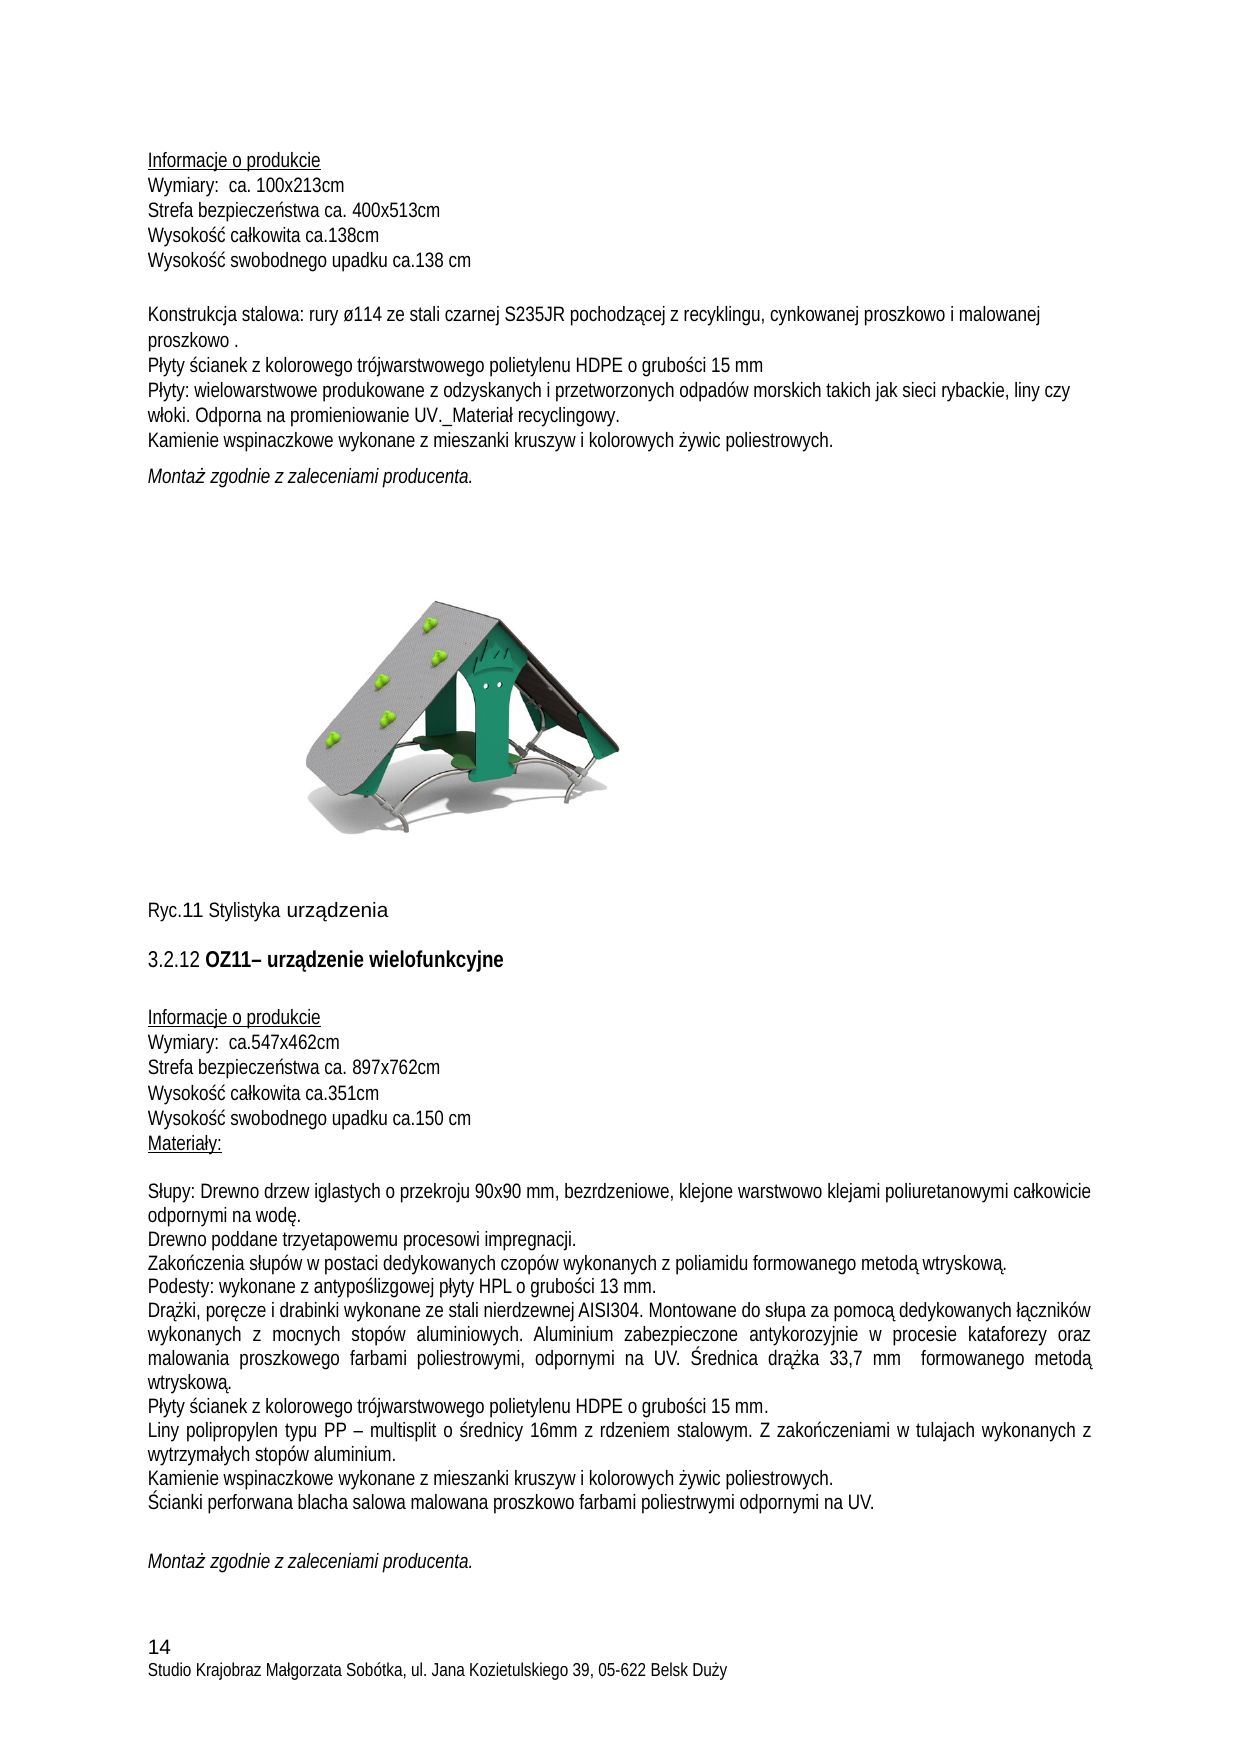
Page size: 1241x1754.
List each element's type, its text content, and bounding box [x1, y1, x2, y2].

text Materiały: [148, 1131, 1092, 1154]
text Podesty: wykonane z antypoślizgowej płyty HPL o grubości 13 mm. [148, 1274, 1092, 1298]
picture [147, 597, 793, 844]
text Montaż zgodnie z zaleceniami producenta. [148, 1548, 1092, 1573]
text Konstrukcja stalowa: rury ø114 ze stali czarnej S235JR pochodzącej z recyklingu, cynkowanej proszkowo i malowanej proszkowo . Płyty ścianek z kolorowego trójwarstwowego polietylenu HDPE o grubości 15 mm Płyty: wielowarstwowe produkowane z odzyskanych i przetworzonych odpadów morskich takich jak sieci rybackie, liny czy włoki. Odporna na promieniowanie UV._Materiał recyclingowy. Kamienie wspinaczkowe wykonane z mieszanki kruszyw i kolorowych żywic poliestrowych. [148, 302, 1092, 452]
text Informacje o produkcie Wymiary: ca.547x462cm Strefa bezpieczeństwa ca. 897x762cm Wysokość całkowita ca.351cm Wysokość swobodnego upadku ca.150 cm [148, 1005, 1092, 1129]
text Kamienie wspinaczkowe wykonane z mieszanki kruszyw i kolorowych żywic poliestrowych. [148, 1466, 1092, 1490]
text Zakończenia słupów w postaci dedykowanych czopów wykonanych z poliamidu formowanego metodą wtryskową. [148, 1250, 1092, 1274]
text 3.2.12 OZ11– urządzenie wielofunkcyjne [148, 946, 1092, 972]
text Informacje o produkcie Wymiary: ca. 100x213cm Strefa bezpieczeństwa ca. 400x513cm Wysokość całkowita ca.138cm Wysokość swobodnego upadku ca.138 cm [148, 148, 1092, 272]
text Słupy: Drewno drzew iglastych o przekroju 90x90 mm, bezrdzeniowe, klejone warstwowo klejami poliuretanowymi całkowicie odpornymi na wodę. [148, 1178, 1092, 1226]
text Ryc.11 Stylistyka urządzenia [148, 898, 1092, 922]
text Płyty ścianek z kolorowego trójwarstwowego polietylenu HDPE o grubości 15 mm. [148, 1394, 1092, 1418]
text Drewno poddane trzyetapowemu procesowi impregnacji. [148, 1226, 1092, 1250]
text Ścianki perforwana blacha salowa malowana proszkowo farbami poliestrwymi odpornymi na UV. [148, 1490, 1092, 1514]
text Liny polipropylen typu PP – multisplit o średnicy 16mm z rdzeniem stalowym. Z zakończeniami w tulajach wykonanych z wytrzymałych stopów aluminium. [148, 1418, 1092, 1466]
text Drążki, poręcze i drabinki wykonane ze stali nierdzewnej AISI304. Montowane do słupa za pomocą dedykowanych łączników wykonanych z mocnych stopów aluminiowych. Aluminium zabezpieczone antykorozyjnie w procesie kataforezy oraz malowania proszkowego farbami poliestrowymi, odpornymi na UV. Średnica drążka 33,7 mm formowanego metodą wtryskową. [148, 1298, 1092, 1394]
text Montaż zgodnie z zaleceniami producenta. [148, 464, 1092, 488]
